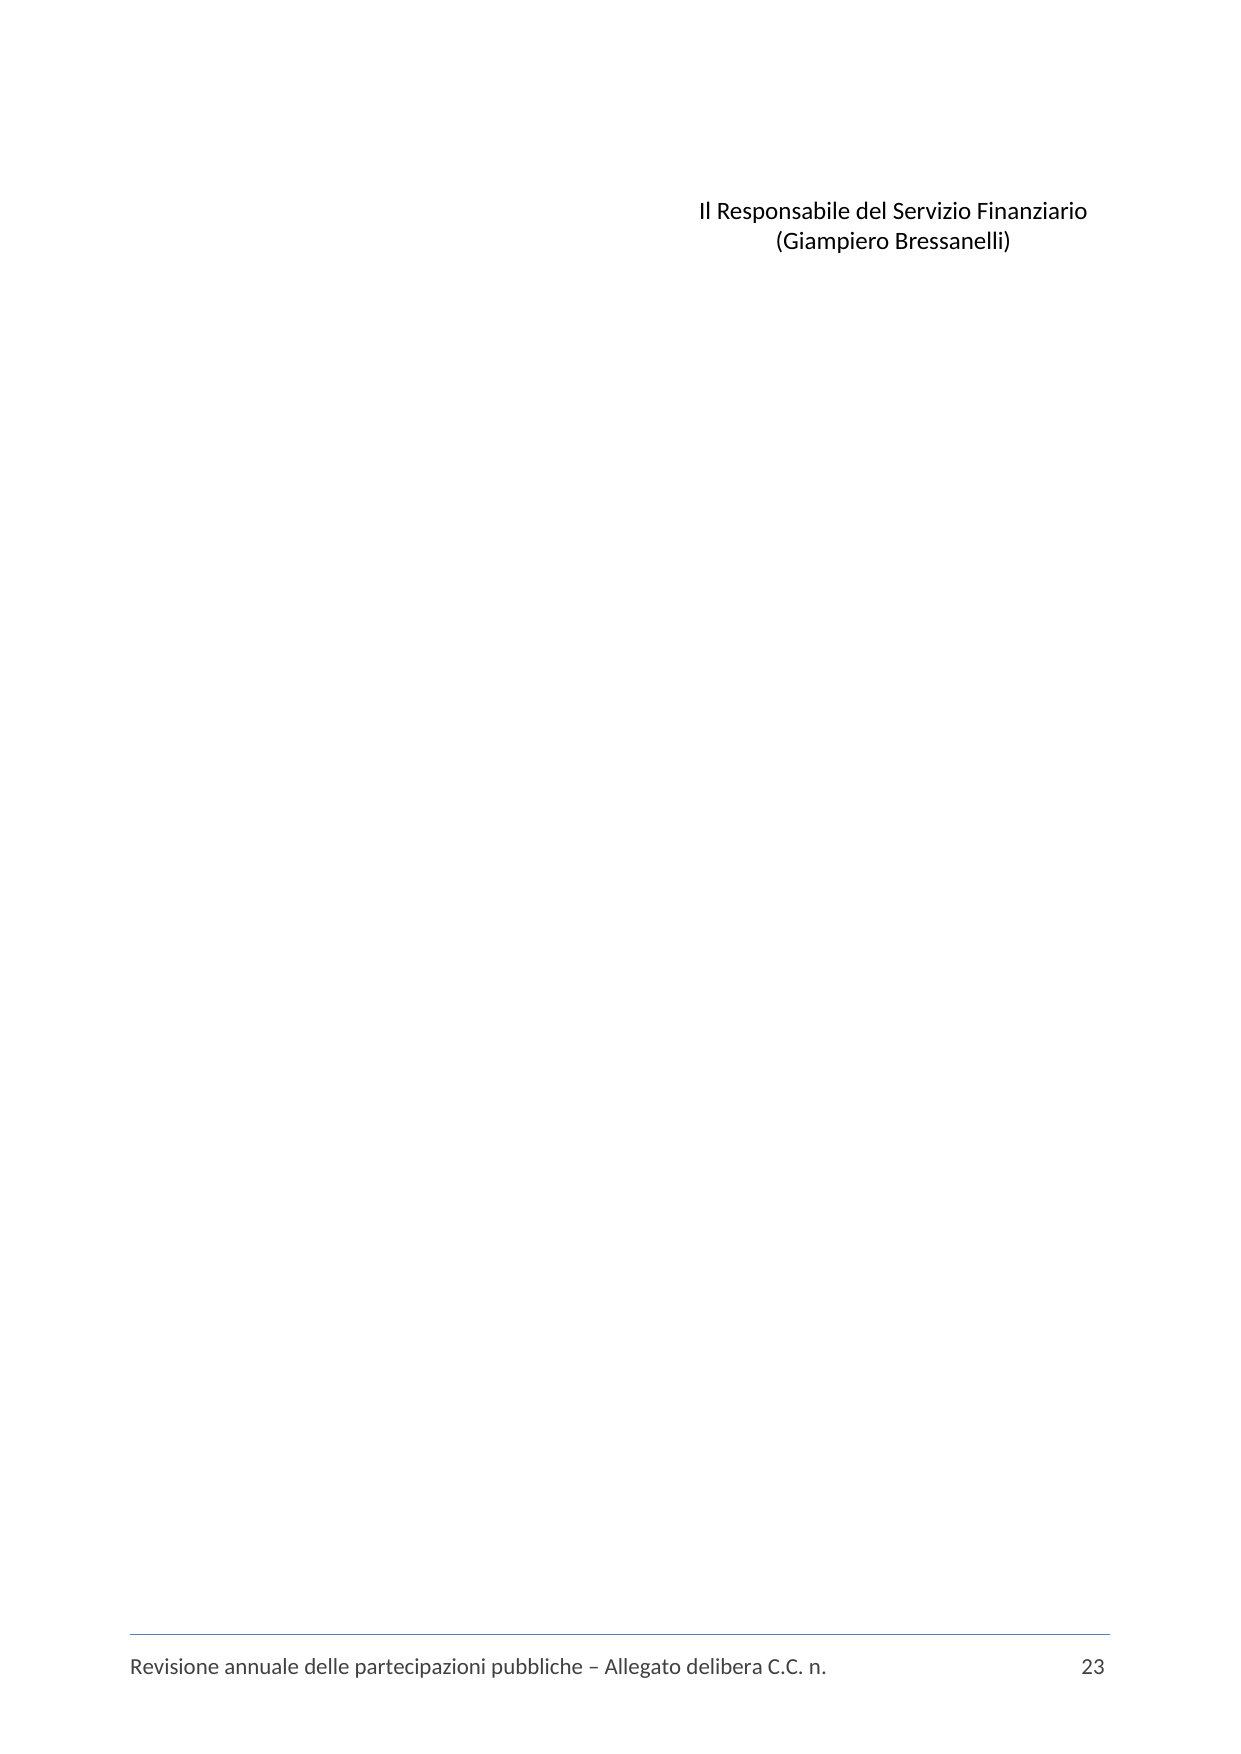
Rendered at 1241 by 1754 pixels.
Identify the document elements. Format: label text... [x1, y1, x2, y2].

text Il Responsabile del Servizio Finanziario [676, 195, 1110, 226]
text (Giampiero Bressanelli) [676, 226, 1110, 256]
